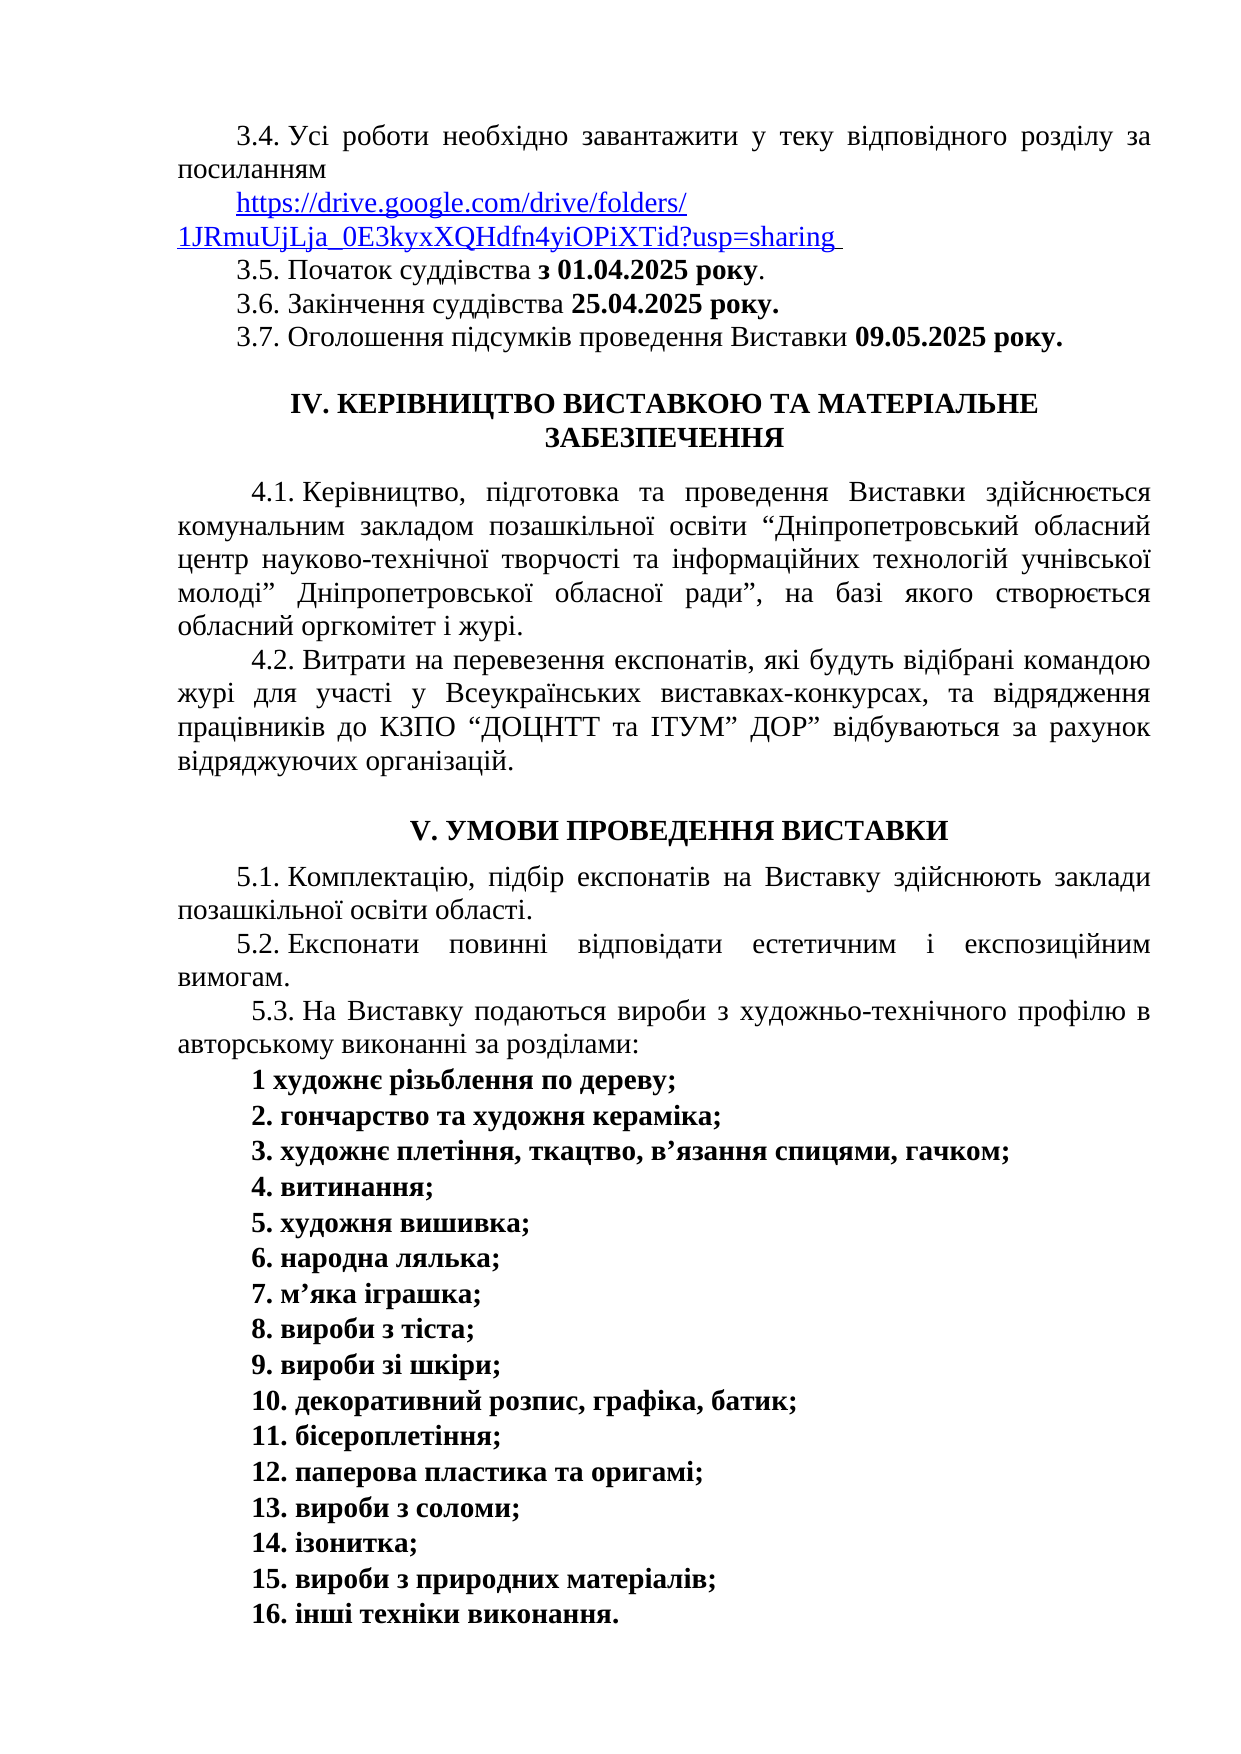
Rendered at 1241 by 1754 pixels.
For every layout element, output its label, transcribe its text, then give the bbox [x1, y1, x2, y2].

text 5.3. На Виставку подаються вироби з художньо-технічного профілю в авторському виконанні за розділами: [177, 993, 1152, 1060]
text 1 художнє різьблення по дереву; [177, 1062, 1152, 1096]
text 9. вироби зі шкіри; [177, 1347, 1152, 1381]
text 4. витинання; [177, 1169, 1152, 1203]
text 5. художня вишивка; [177, 1205, 1152, 1238]
text 8. вироби з тіста; [177, 1312, 1152, 1345]
text 11. бісероплетіння; [177, 1418, 1152, 1452]
text 16. інші техніки виконання. [177, 1597, 1152, 1630]
text 13. вироби з соломи; [177, 1490, 1152, 1523]
text 3.4. Усі роботи необхідно завантажити у теку відповідного розділу за посиланням [177, 118, 1152, 185]
text 5.1. Комплектацію, підбір експонатів на Виставку здійснюють заклади позашкільної освіти області. [177, 859, 1152, 926]
text 10. декоративний розпис, графіка, батик; [177, 1383, 1152, 1416]
text 15. вироби з природних матеріалів; [177, 1561, 1152, 1594]
text 3.5. Початок суддівства з 01.04.2025 року. [177, 252, 1152, 286]
text 6. народна лялька; [177, 1240, 1152, 1274]
text 12. паперова пластика та оригамі; [177, 1454, 1152, 1488]
text 7. м’яка іграшка; [177, 1276, 1152, 1309]
text https://drive.google.com/drive/folders/1JRmuUjLja_0E3kyxXQHdfn4yiOPiXTid?usp=sharing [177, 185, 1152, 252]
text V. УМОВИ ПРОВЕДЕННЯ ВИСТАВКИ [207, 813, 1152, 846]
text 5.2. Експонати повинні відповідати естетичним і експозиційним вимогам. [177, 926, 1152, 993]
text 3.6. Закінчення суддівства 25.04.2025 року. [177, 286, 1152, 319]
list 4.1. Керівництво, підготовка та проведення Виставки здійснюється комунальним закладом позашкільної освіти “Дніпропетровський обласний центр науково-технічної творчості та інформаційних технологій учнівської молоді” Дніпропетровської обласної ради”, на базі якого створюється обласний оргкомітет і журі. [177, 474, 1152, 642]
text 3. художнє плетіння, ткацтво, в’язання спицями, гачком; [177, 1133, 1152, 1167]
list 4.2. Витрати на перевезення експонатів, які будуть відібрані командою журі для участі у Всеукраїнських виставках-конкурсах, та відрядження працівників до КЗПО “ДОЦНТТ та ІТУМ” ДОР” відбуваються за рахунок відряджуючих організацій. [177, 642, 1152, 776]
text 14. ізонитка; [177, 1525, 1152, 1559]
text ІV. КЕРІВНИЦТВО ВИСТАВКОЮ ТА МАТЕРІАЛЬНЕ ЗАБЕЗПЕЧЕННЯ [177, 386, 1152, 453]
text 3.7. Оголошення підсумків проведення Виставки 09.05.2025 року. [177, 319, 1152, 353]
text 2. гончарство та художня кераміка; [177, 1098, 1152, 1131]
